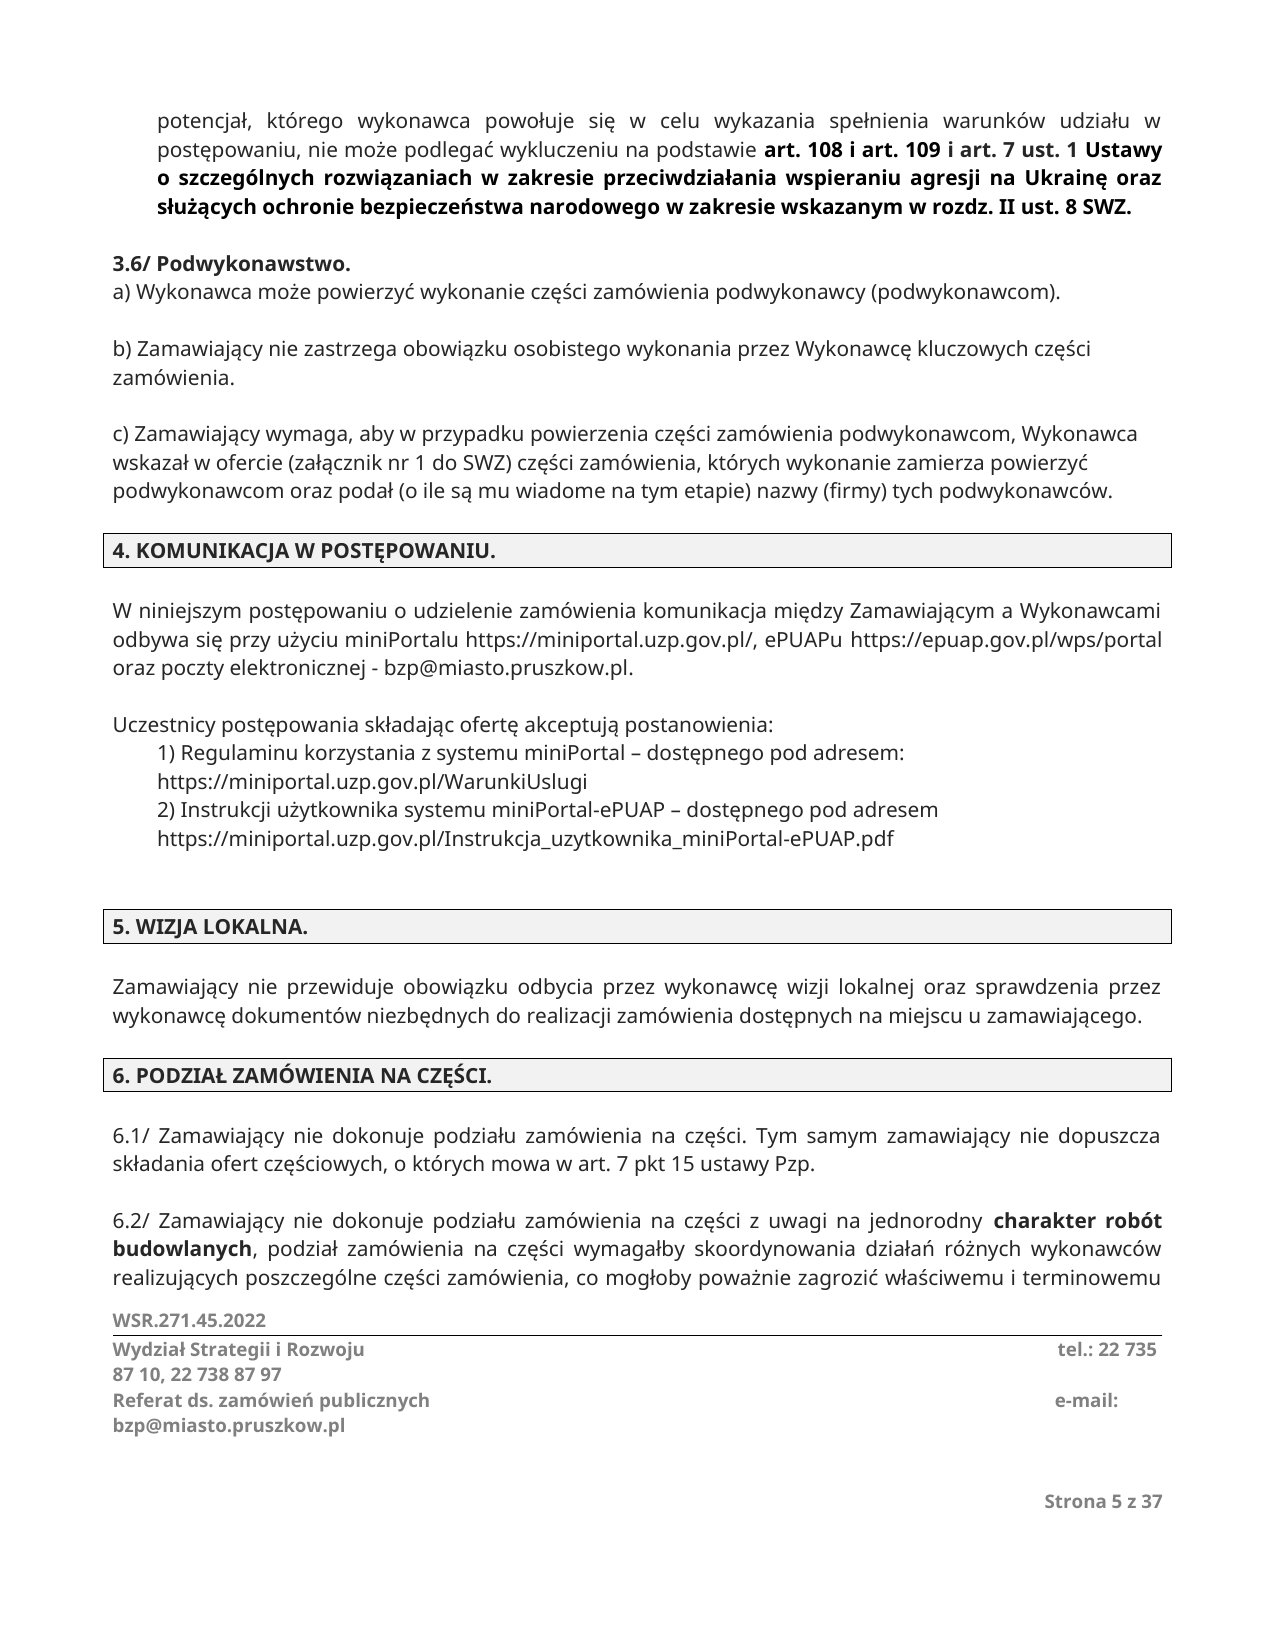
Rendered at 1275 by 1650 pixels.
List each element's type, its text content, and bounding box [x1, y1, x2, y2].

text b) Zamawiający nie zastrzega obowiązku osobistego wykonania przez Wykonawcę kluczowych części zamówienia. [112, 334, 1162, 391]
text 3.6/ Podwykonawstwo. [112, 249, 1162, 277]
text 4. KOMUNIKACJA W POSTĘPOWANIU. [104, 534, 1171, 567]
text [112, 1206, 1162, 1291]
text Zamawiający nie przewiduje obowiązku odbycia przez wykonawcę wizji lokalnej oraz sprawdzenia przez wykonawcę dokumentów niezbędnych do realizacji zamówienia dostępnych na miejscu u zamawiającego. [112, 972, 1162, 1029]
text 6. PODZIAŁ ZAMÓWIENIA NA CZĘŚCI. [104, 1059, 1171, 1091]
text W niniejszym postępowaniu o udzielenie zamówienia komunikacja między Zamawiającym a Wykonawcami odbywa się przy użyciu miniPortalu https://miniportal.uzp.gov.pl/, ePUAPu https://epuap.gov.pl/wps/portal oraz poczty elektronicznej - bzp@miasto.pruszkow.pl. [112, 596, 1162, 682]
text a) Wykonawca może powierzyć wykonanie części zamówienia podwykonawcy (podwykonawcom). [112, 277, 1162, 306]
text 2) Instrukcji użytkownika systemu miniPortal-ePUAP – dostępnego pod adresem https://miniportal.uzp.gov.pl/Instrukcja_uzytkownika_miniPortal-ePUAP.pdf [157, 795, 1162, 852]
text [157, 107, 1162, 220]
text 5. WIZJA LOKALNA. [104, 910, 1171, 943]
text 1) Regulaminu korzystania z systemu miniPortal – dostępnego pod adresem: https://miniportal.uzp.gov.pl/WarunkiUslugi [157, 738, 1162, 795]
text 6.1/ Zamawiający nie dokonuje podziału zamówienia na części. Tym samym zamawiający nie dopuszcza składania ofert częściowych, o których mowa w art. 7 pkt 15 ustawy Pzp. [112, 1121, 1162, 1178]
text c) Zamawiający wymaga, aby w przypadku powierzenia części zamówienia podwykonawcom, Wykonawca wskazał w ofercie (załącznik nr 1 do SWZ) części zamówienia, których wykonanie zamierza powierzyć podwykonawcom oraz podał (o ile są mu wiadome na tym etapie) nazwy (firmy) tych podwykonawców. [112, 419, 1162, 505]
text Uczestnicy postępowania składając ofertę akceptują postanowienia: [112, 710, 1162, 738]
